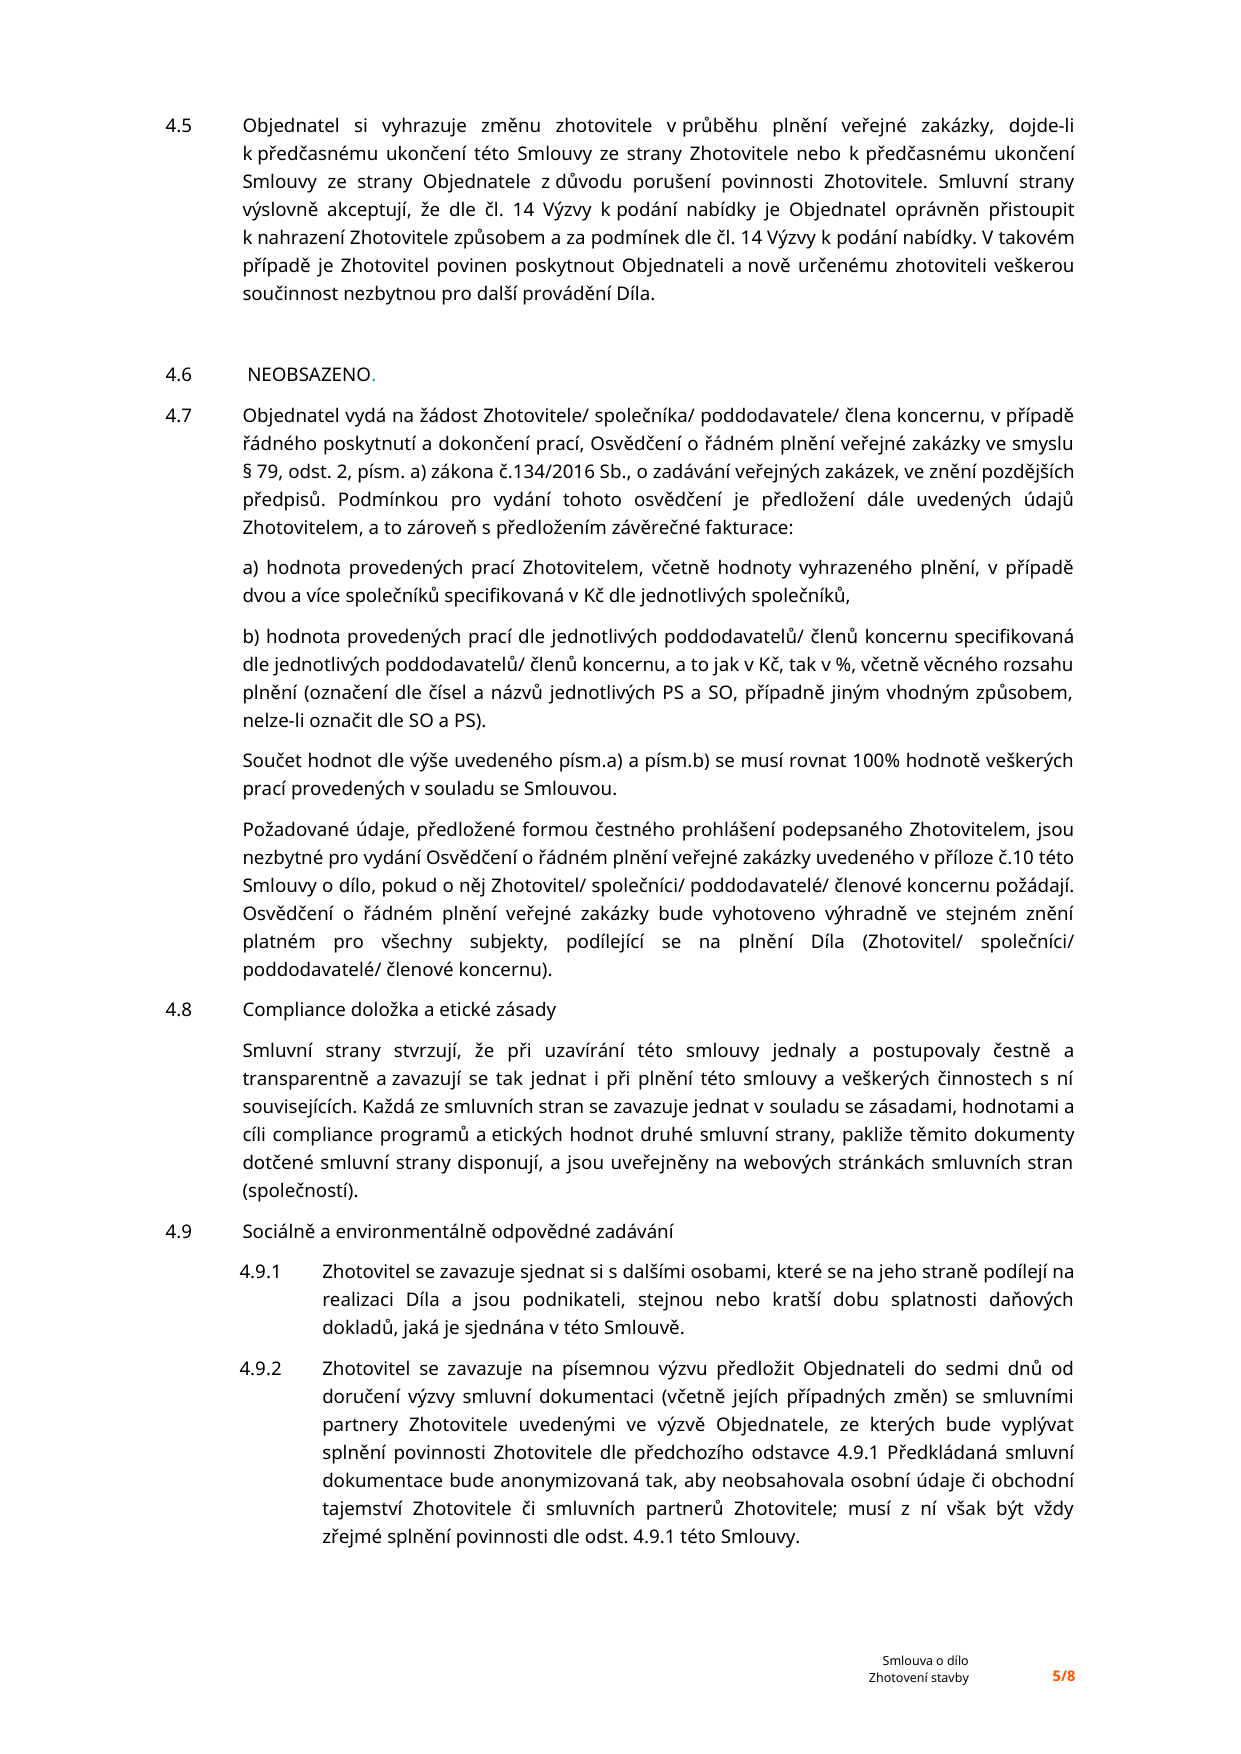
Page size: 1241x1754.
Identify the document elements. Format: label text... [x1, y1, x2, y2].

text Compliance doložka a etické zásady [165, 997, 1075, 1022]
text Objednatel si vyhrazuje změnu zhotovitele v průběhu plnění veřejné zakázky, dojde-li k předčasnému ukončení této Smlouvy ze strany Zhotovitele nebo k předčasnému ukončení Smlouvy ze strany Objednatele z důvodu porušení povinnosti Zhotovitele. Smluvní strany výslovně akceptují, že dle čl. 14 Výzvy k podání nabídky je Objednatel oprávněn přistoupit k nahrazení Zhotovitele způsobem a za podmínek dle čl. 14 Výzvy k podání nabídky. V takovém případě je Zhotovitel povinen poskytnout Objednateli a nově určenému zhotoviteli veškerou součinnost nezbytnou pro další provádění Díla. [165, 112, 1075, 306]
list a) hodnota provedených prací Zhotovitelem, včetně hodnoty vyhrazeného plnění, v případě dvou a více společníků specifikovaná v Kč dle jednotlivých společníků, [242, 554, 1075, 608]
list Smluvní strany stvrzují, že při uzavírání této smlouvy jednaly a postupovaly čestně a transparentně a zavazují se tak jednat i při plnění této smlouvy a veškerých činnostech s ní souvisejících. Každá ze smluvních stran se zavazuje jednat v souladu se zásadami, hodnotami a cíli compliance programů a etických hodnot druhé smluvní strany, pakliže těmito dokumenty dotčené smluvní strany disponují, a jsou uveřejněny na webových stránkách smluvních stran (společností). [242, 1037, 1075, 1203]
list Zhotovitel se zavazuje na písemnou výzvu předložit Objednateli do sedmi dnů od doručení výzvy smluvní dokumentaci (včetně jejích případných změn) se smluvními partnery Zhotovitele uvedenými ve výzvě Objednatele, ze kterých bude vyplývat splnění povinnosti Zhotovitele dle předchozího odstavce 4.9.1 Předkládaná smluvní dokumentace bude anonymizovaná tak, aby neobsahovala osobní údaje či obchodní tajemství Zhotovitele či smluvních partnerů Zhotovitele; musí z ní však být vždy zřejmé splnění povinnosti dle odst. 4.9.1 této Smlouvy. [239, 1355, 1075, 1549]
list Požadované údaje, předložené formou čestného prohlášení podepsaného Zhotovitelem, jsou nezbytné pro vydání Osvědčení o řádném plnění veřejné zakázky uvedeného v příloze č.10 této Smlouvy o dílo, pokud o něj Zhotovitel/ společníci/ poddodavatelé/ členové koncernu požádají. Osvědčení o řádném plnění veřejné zakázky bude vyhotoveno výhradně ve stejném znění platném pro všechny subjekty, podílející se na plnění Díla (Zhotovitel/ společníci/ poddodavatelé/ členové koncernu). [242, 816, 1075, 982]
list Sociálně a environmentálně odpovědné zadávání [165, 1218, 1075, 1243]
list Zhotovitel se zavazuje sjednat si s dalšími osobami, které se na jeho straně podílejí na realizaci Díla a jsou podnikateli, stejnou nebo kratší dobu splatnosti daňových dokladů, jaká je sjednána v této Smlouvě. [239, 1258, 1075, 1340]
text Objednatel vydá na žádost Zhotovitele/ společníka/ poddodavatele/ člena koncernu, v případě řádného poskytnutí a dokončení prací, Osvědčení o řádném plnění veřejné zakázky ve smyslu § 79, odst. 2, písm. a) zákona č.134/2016 Sb., o zadávání veřejných zakázek, ve znění pozdějších předpisů. Podmínkou pro vydání tohoto osvědčení je předložení dále uvedených údajů Zhotovitelem, a to zároveň s předložením závěrečné fakturace: [165, 402, 1075, 539]
text NEOBSAZENO. [165, 361, 1075, 387]
list b) hodnota provedených prací dle jednotlivých poddodavatelů/ členů koncernu specifikovaná dle jednotlivých poddodavatelů/ členů koncernu, a to jak v Kč, tak v %, včetně věcného rozsahu plnění (označení dle čísel a názvů jednotlivých PS a SO, případně jiným vhodným způsobem, nelze-li označit dle SO a PS). [242, 623, 1075, 733]
list Součet hodnot dle výše uvedeného písm.a) a písm.b) se musí rovnat 100% hodnotě veškerých prací provedených v souladu se Smlouvou. [242, 748, 1075, 801]
